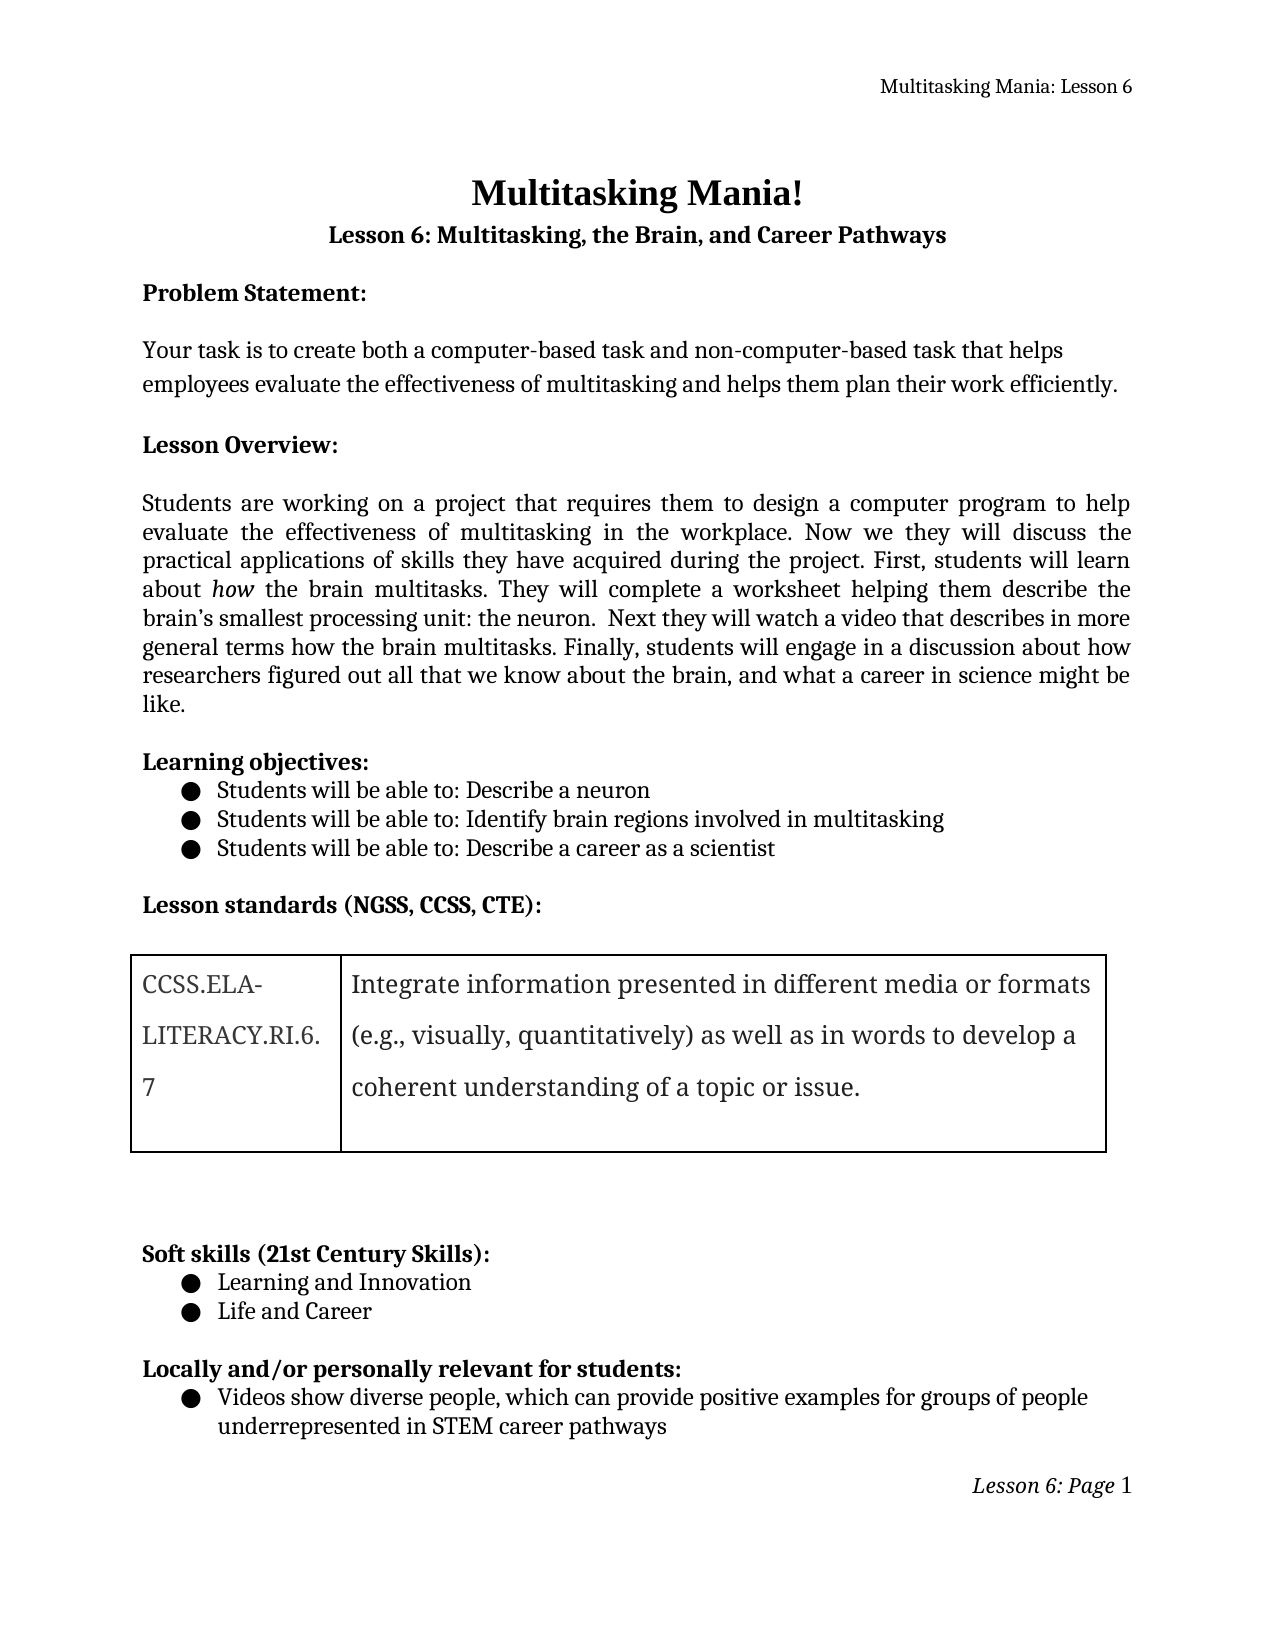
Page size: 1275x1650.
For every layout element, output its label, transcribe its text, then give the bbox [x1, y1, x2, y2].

list Videos show diverse people, which can provide positive examples for groups of people underrepresented in STEM career pathways [180, 1383, 1132, 1441]
list Learning and Innovation [180, 1268, 1132, 1297]
text Problem Statement: [142, 279, 1132, 308]
text Locally and/or personally relevant for students: [142, 1354, 1132, 1383]
text Lesson Overview: [142, 431, 1132, 460]
table_header Integrate information presented in different media or formats (e.g., visually, quantitatively) as well as in words to develop a coherent understanding of a topic or issue. [342, 956, 1105, 1151]
list Students will be able to: Describe a career as a scientist [180, 834, 1132, 862]
text Lesson standards (NGSS, CCSS, CTE): [142, 891, 1132, 920]
text Soft skills (21st Century Skills): [142, 1239, 1132, 1268]
text Your task is to create both a computer-based task and non-computer-based task that helps employees evaluate the effectiveness of multitasking and helps them plan their work efficiently. [142, 336, 1132, 398]
table_header CCSS.ELA-LITERACY.RI.6.7 [132, 956, 340, 1151]
text Students are working on a project that requires them to design a computer program to help evaluate the effectiveness of multitasking in the workplace. Now we they will discuss the practical applications of skills they have acquired during the project. First, students will learn about how the brain multitasks. They will complete a worksheet helping them describe the brain’s smallest processing unit: the neuron. Next they will watch a video that describes in more general terms how the brain multitasks. Finally, students will engage in a discussion about how researchers figured out all that we know about the brain, and what a career in science might be like. [142, 489, 1132, 719]
list Students will be able to: Describe a neuron [180, 776, 1132, 805]
text Learning objectives: [142, 747, 1132, 776]
list Life and Career [180, 1297, 1132, 1326]
list Students will be able to: Identify brain regions involved in multitasking [180, 805, 1132, 834]
text Lesson 6: Multitasking, the Brain, and Career Pathways [142, 221, 1132, 250]
subtitle Multitasking Mania! [142, 170, 1132, 213]
